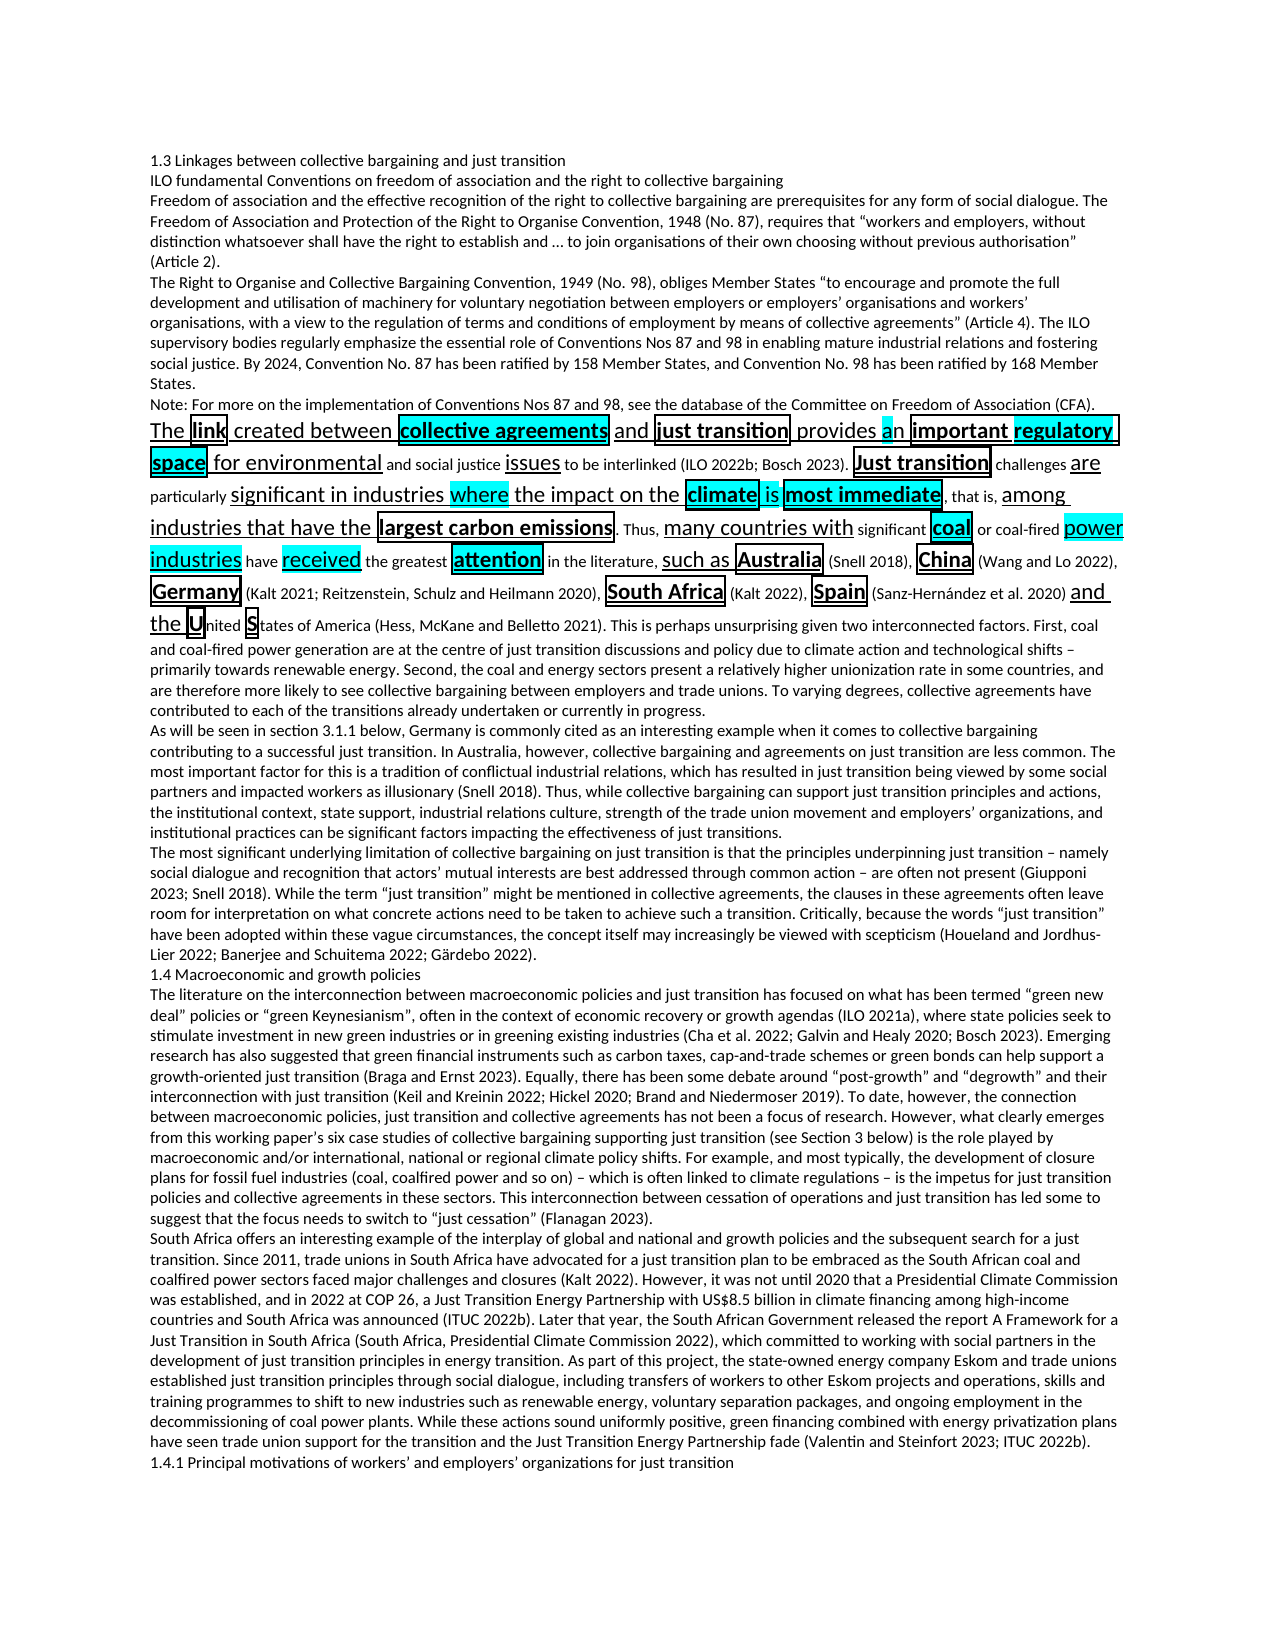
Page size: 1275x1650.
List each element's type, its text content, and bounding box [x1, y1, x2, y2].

text ILO fundamental Conventions on freedom of association and the right to collective bargaining [150, 170, 1125, 191]
text The literature on the interconnection between macroeconomic policies and just transition has focused on what has been termed “green new deal” policies or “green Keynesianism”, often in the context of economic recovery or growth agendas (ILO 2021a), where state policies seek to stimulate investment in new green industries or in greening existing industries (Cha et al. 2022; Galvin and Healy 2020; Bosch 2023). Emerging research has also suggested that green financial instruments such as carbon taxes, cap-and-trade schemes or green bonds can help support a growth-oriented just transition (Braga and Ernst 2023). Equally, there has been some debate around “post-growth” and “degrowth” and their interconnection with just transition (Keil and Kreinin 2022; Hickel 2020; Brand and Niedermoser 2019). To date, however, the connection between macroeconomic policies, just transition and collective agreements has not been a focus of research. However, what clearly emerges from this working paper’s six case studies of collective bargaining supporting just transition (see Section 3 below) is the role played by macroeconomic and/or international, national or regional climate policy shifts. For example, and most typically, the development of closure plans for fossil fuel industries (coal, coalfired power and so on) – which is often linked to climate regulations – is the impetus for just transition policies and collective agreements in these sectors. This interconnection between cessation of operations and just transition has led some to suggest that the focus needs to switch to “just cessation” (Flanagan 2023). [150, 985, 1125, 1228]
text As will be seen in section 3.1.1 below, Germany is commonly cited as an interesting example when it comes to collective bargaining contributing to a successful just transition. In Australia, however, collective bargaining and agreements on just transition are less common. The most important factor for this is a tradition of conflictual industrial relations, which has resulted in just transition being viewed by some social partners and impacted workers as illusionary (Snell 2018). Thus, while collective bargaining can support just transition principles and actions, the institutional context, state support, industrial relations culture, strength of the trade union movement and employers’ organizations, and institutional practices can be significant factors impacting the effectiveness of just transitions. [150, 721, 1125, 842]
text 1.4 Macroeconomic and growth policies [150, 964, 1125, 985]
text The link created between collective agreements and just transition provides an important regulatory space for environmental and social justice issues to be interlinked (ILO 2022b; Bosch 2023). Just transition challenges are particularly significant in industries where the impact on the climate is most immediate, that is, among industries that have the largest carbon emissions. Thus, many countries with significant coal or coal-fired power industries have received the greatest attention in the literature, such as Australia (Snell 2018), China (Wang and Lo 2022), Germany (Kalt 2021; Reitzenstein, Schulz and Heilmann 2020), South Africa (Kalt 2022), Spain (Sanz-Hernández et al. 2020) and the United States of America (Hess, McKane and Belletto 2021). This is perhaps unsurprising given two interconnected factors. First, coal and coal-fired power generation are at the centre of just transition discussions and policy due to climate action and technological shifts – primarily towards renewable energy. Second, the coal and energy sectors present a relatively higher unionization rate in some countries, and are therefore more likely to see collective bargaining between employers and trade unions. To varying degrees, collective agreements have contributed to each of the transitions already undertaken or currently in progress. [150, 414, 1125, 721]
text Note: For more on the implementation of Conventions Nos 87 and 98, see the database of the Committee on Freedom of Association (CFA). [150, 394, 1125, 414]
text 1.3 Linkages between collective bargaining and just transition [150, 150, 1125, 170]
text Freedom of association and the effective recognition of the right to collective bargaining are prerequisites for any form of social dialogue. The Freedom of Association and Protection of the Right to Organise Convention, 1948 (No. 87), requires that “workers and employers, without distinction whatsoever shall have the right to establish and … to join organisations of their own choosing without previous authorisation” (Article 2). [150, 191, 1125, 272]
text The Right to Organise and Collective Bargaining Convention, 1949 (No. 98), obliges Member States “to encourage and promote the full development and utilisation of machinery for voluntary negotiation between employers or employers’ organisations and workers’ organisations, with a view to the regulation of terms and conditions of employment by means of collective agreements” (Article 4). The ILO supervisory bodies regularly emphasize the essential role of Conventions Nos 87 and 98 in enabling mature industrial relations and fostering social justice. By 2024, Convention No. 87 has been ratified by 158 Member States, and Convention No. 98 has been ratified by 168 Member States. [150, 272, 1125, 394]
text 1.4.1 Principal motivations of workers’ and employers’ organizations for just transition [150, 1452, 1125, 1472]
text South Africa offers an interesting example of the interplay of global and national and growth policies and the subsequent search for a just transition. Since 2011, trade unions in South Africa have advocated for a just transition plan to be embraced as the South African coal and coalfired power sectors faced major challenges and closures (Kalt 2022). However, it was not until 2020 that a Presidential Climate Commission was established, and in 2022 at COP 26, a Just Transition Energy Partnership with US$8.5 billion in climate financing among high-income countries and South Africa was announced (ITUC 2022b). Later that year, the South African Government released the report A Framework for a Just Transition in South Africa (South Africa, Presidential Climate Commission 2022), which committed to working with social partners in the development of just transition principles in energy transition. As part of this project, the state-owned energy company Eskom and trade unions established just transition principles through social dialogue, including transfers of workers to other Eskom projects and operations, skills and training programmes to shift to new industries such as renewable energy, voluntary separation packages, and ongoing employment in the decommissioning of coal power plants. While these actions sound uniformly positive, green financing combined with energy privatization plans have seen trade union support for the transition and the Just Transition Energy Partnership fade (Valentin and Steinfort 2023; ITUC 2022b). [150, 1228, 1125, 1452]
text The most significant underlying limitation of collective bargaining on just transition is that the principles underpinning just transition – namely social dialogue and recognition that actors’ mutual interests are best addressed through common action – are often not present (Giupponi 2023; Snell 2018). While the term “just transition” might be mentioned in collective agreements, the clauses in these agreements often leave room for interpretation on what concrete actions need to be taken to achieve such a transition. Critically, because the words “just transition” have been adopted within these vague circumstances, the concept itself may increasingly be viewed with scepticism (Houeland and Jordhus-Lier 2022; Banerjee and Schuitema 2022; Gärdebo 2022). [150, 842, 1125, 964]
